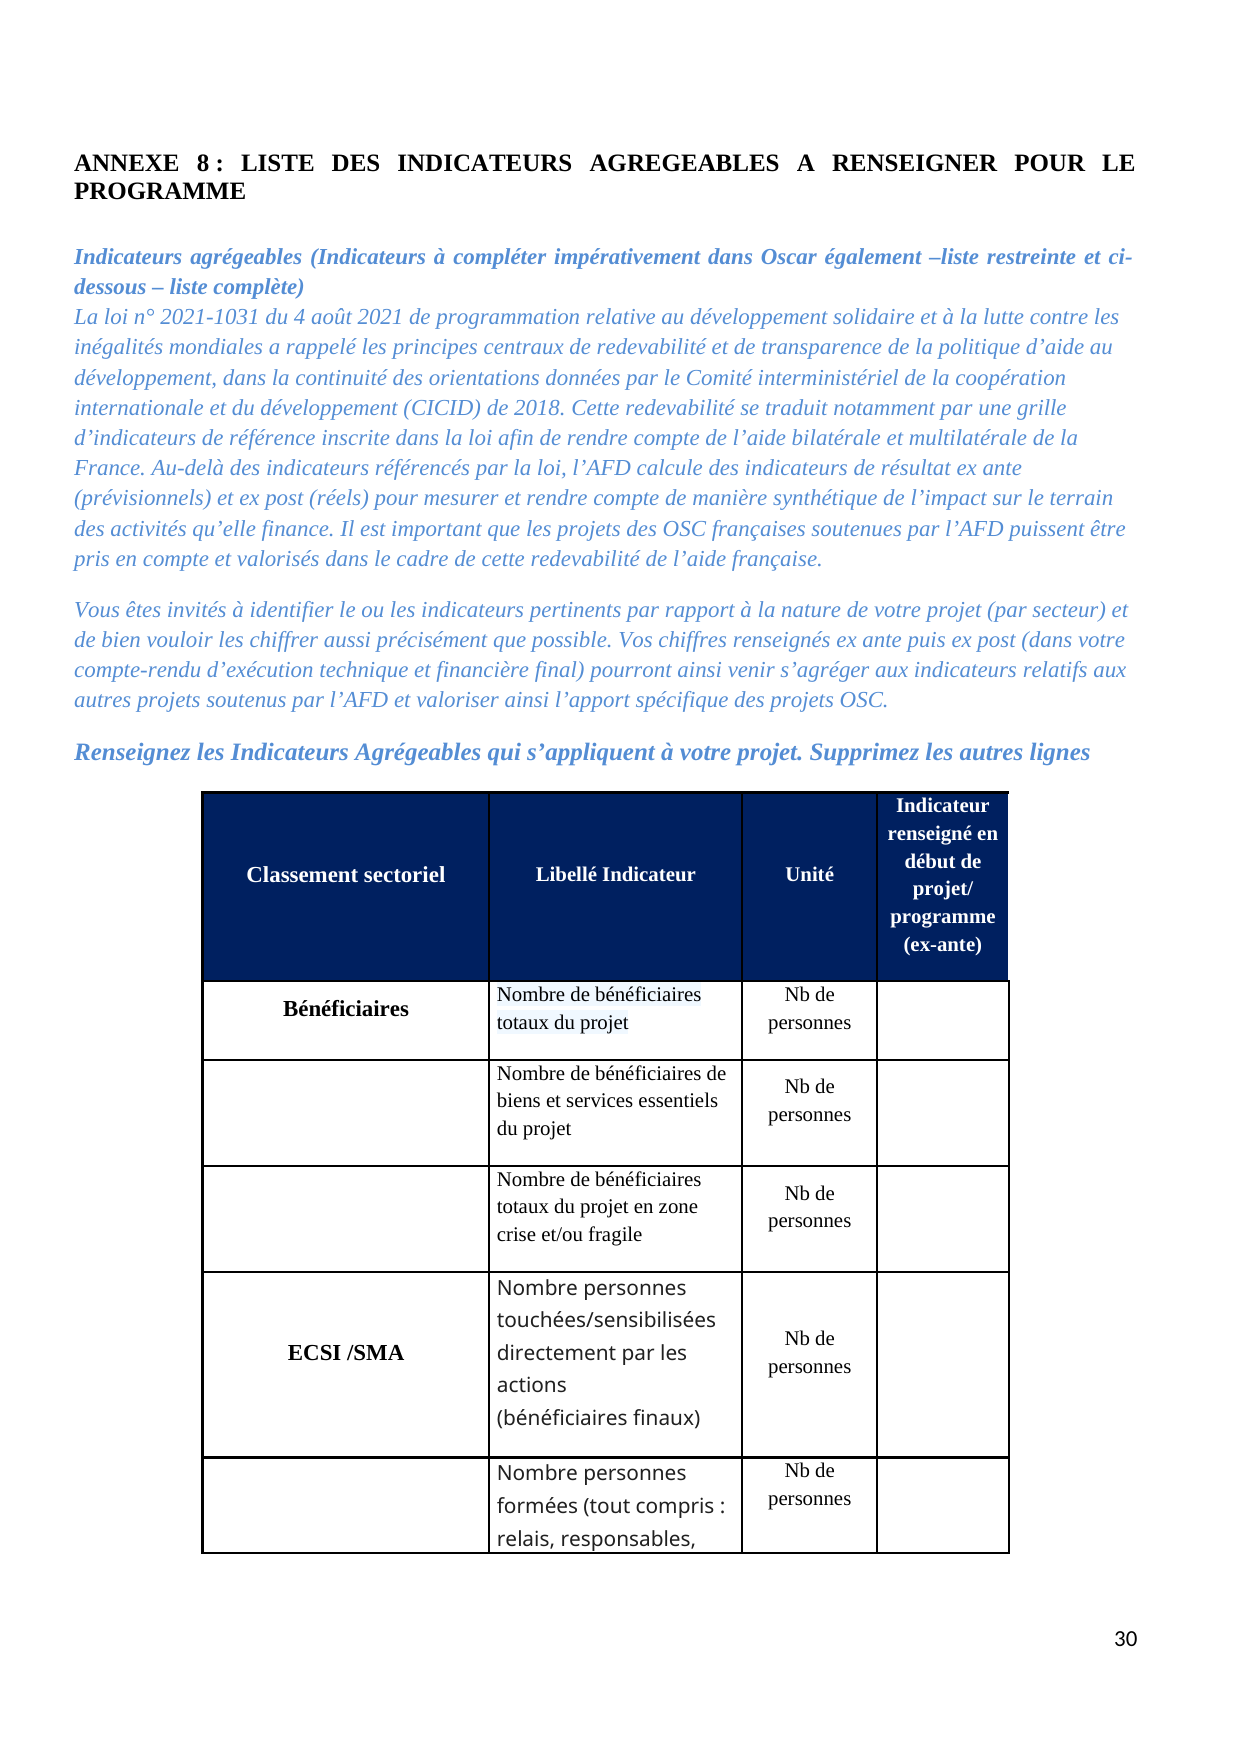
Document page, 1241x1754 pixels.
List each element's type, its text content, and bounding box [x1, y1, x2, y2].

text La loi n° 2021-1031 du 4 août 2021 de programmation relative au développement solidaire et à la lutte contre les inégalités mondiales a rappelé les principes centraux de redevabilité et de transparence de la politique d’aide au développement, dans la continuité des orientations données par le Comité interministériel de la coopération internationale et du développement (CICID) de 2018. Cette redevabilité se traduit notamment par une grille d’indicateurs de référence inscrite dans la loi afin de rendre compte de l’aide bilatérale et multilatérale de la France. Au-delà des indicateurs référencés par la loi, l’AFD calcule des indicateurs de résultat ex ante (prévisionnels) et ex post (réels) pour mesurer et rendre compte de manière synthétique de l’impact sur le terrain des activités qu’elle finance. Il est important que les projets des OSC françaises soutenues par l’AFD puissent être pris en compte et valorisés dans le cadre de cette redevabilité de l’aide française. [74, 303, 1137, 571]
table_cell Nb de personnes [743, 1459, 876, 1552]
text Indicateurs agrégeables (Indicateurs à compléter impérativement dans Oscar également –liste restreinte et ci-dessous – liste complète) [74, 243, 1137, 299]
table_cell [204, 1167, 488, 1271]
table_cell [878, 1167, 1008, 1271]
table_cell Nombre de bénéficiaires de biens et services essentiels du projet [490, 1061, 741, 1165]
table_cell [204, 1061, 488, 1165]
table_cell [878, 1061, 1008, 1165]
table_header Classement sectoriel [204, 794, 488, 980]
table_header Libellé Indicateur [490, 794, 741, 980]
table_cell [490, 1459, 741, 1552]
table_cell Bénéficiaires [204, 982, 488, 1059]
table_cell Nombre personnes touchées/sensibilisées directement par les actions (bénéficiaires finaux) [490, 1273, 741, 1456]
text Renseignez les Indicateurs Agrégeables qui s’appliquent à votre projet. Supprimez les autres lignes [74, 737, 1137, 766]
table_cell [204, 1459, 488, 1552]
table_header Unité [743, 794, 876, 980]
table_cell Nombre de bénéficiaires totaux du projet [490, 982, 741, 1059]
table_cell [878, 1459, 1008, 1552]
table_cell Nb de personnes [743, 1273, 876, 1456]
table_cell Nb de personnes [743, 1061, 876, 1165]
table_cell [878, 982, 1008, 1059]
table_header Indicateur renseigné en début de projet/ programme (ex-ante) [878, 794, 1008, 980]
table_cell ECSI /SMA [204, 1273, 488, 1456]
table_cell Nb de personnes [743, 1167, 876, 1271]
text ANNExe 8 : LISTE DES INDICATEURS AGREGEABLES A RENSEIGNER POUR LE PROGRAMME [74, 148, 1137, 205]
table_cell Nombre de bénéficiaires totaux du projet en zone crise et/ou fragile [490, 1167, 741, 1271]
text Vous êtes invités à identifier le ou les indicateurs pertinents par rapport à la nature de votre projet (par secteur) et de bien vouloir les chiffrer aussi précisément que possible. Vos chiffres renseignés ex ante puis ex post (dans votre compte-rendu d’exécution technique et financière final) pourront ainsi venir s’agréger aux indicateurs relatifs aux autres projets soutenus par l’AFD et valoriser ainsi l’apport spécifique des projets OSC. [74, 596, 1137, 713]
table_cell Nb de personnes [743, 982, 876, 1059]
table_cell [878, 1273, 1008, 1456]
